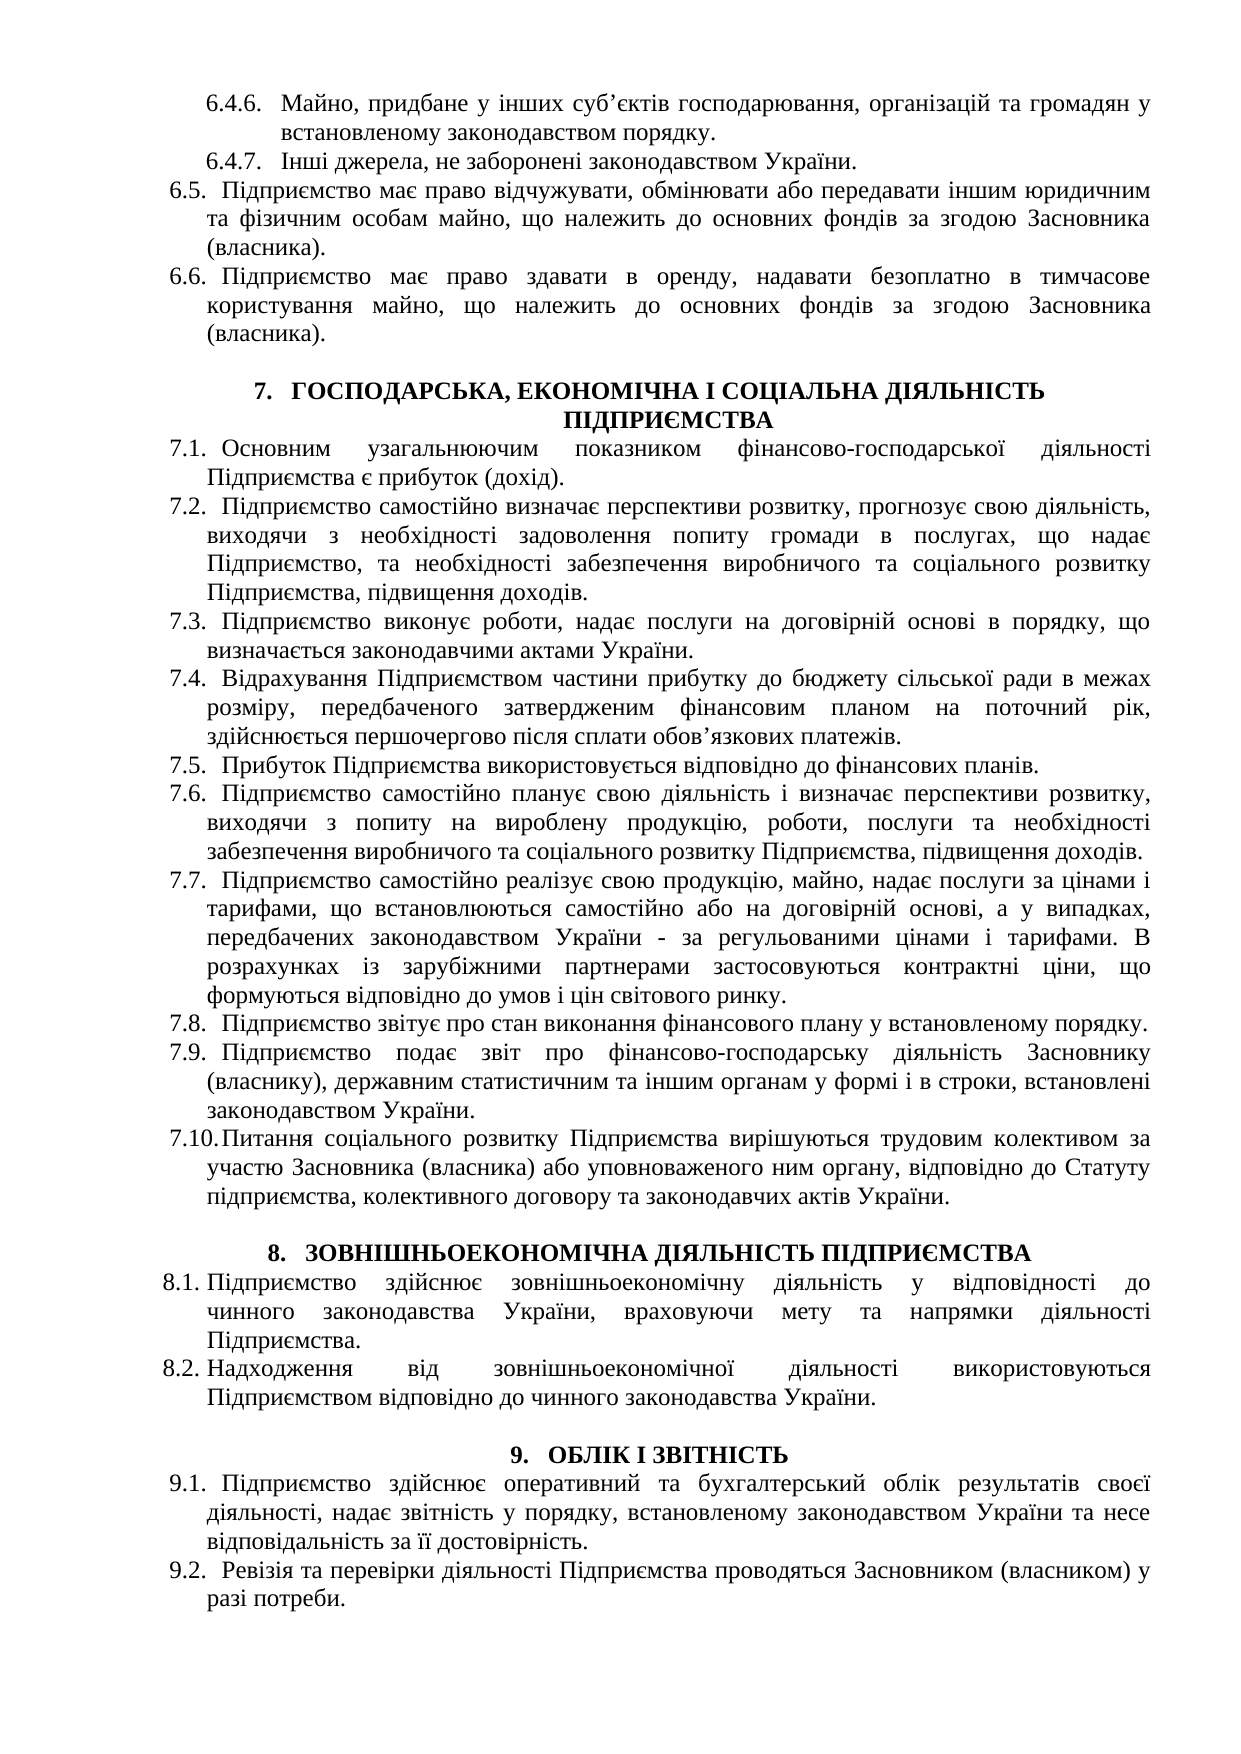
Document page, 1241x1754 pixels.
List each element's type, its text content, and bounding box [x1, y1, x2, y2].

list Надходження від зовнішньоекономічної діяльності використовуються Підприємством відповідно до чинного законодавства України. [162, 1353, 1152, 1411]
list Підприємство має право відчужувати, обмінювати або передавати іншим юридичним та фізичним особам майно, що належить до основних фондів за згодою Засновника (власника). [169, 175, 1152, 261]
list Основним узагальнюючим показником фінансово-господарської діяльності Підприємства є прибуток (дохід). [169, 433, 1152, 491]
list Підприємство здійснює зовнішньоекономічну діяльність у відповідності до чинного законодавства України, враховуючи мету та напрямки діяльності Підприємства. [162, 1267, 1152, 1353]
list Підприємство здійснює оперативний та бухгалтерський облік результатів своєї діяльності, надає звітність у порядку, встановленому законодавством України та несе відповідальність за її достовірність. [169, 1468, 1152, 1555]
list Підприємство виконує роботи, надає послуги на договірній основі в порядку, що визначається законодавчими актами України. [169, 606, 1152, 663]
list Майно, придбане у інших суб’єктів господарювання, організацій та громадян у встановленому законодавством порядку. [206, 88, 1152, 146]
list Підприємство звітує про стан виконання фінансового плану у встановленому порядку. [169, 1008, 1152, 1037]
list ЗОВНІШНЬОЕКОНОМІЧНА ДІЯЛЬНІСТЬ ПІДПРИЄМСТВА [148, 1238, 1152, 1267]
list Підприємство подає звіт про фінансово-господарську діяльність Засновнику (власнику), державним статистичним та іншим органам у формі і в строки, встановлені законодавством України. [169, 1037, 1152, 1123]
list Підприємство самостійно планує свою діяльність і визначає перспективи розвитку, виходячи з попиту на вироблену продукцію, роботи, послуги та необхідності забезпечення виробничого та соціального розвитку Підприємства, підвищення доходів. [169, 778, 1152, 865]
list Ревізія та перевірки діяльності Підприємства проводяться Засновником (власником) у разі потреби. [169, 1555, 1152, 1612]
list Підприємство має право здавати в оренду, надавати безоплатно в тимчасове користування майно, що належить до основних фондів за згодою Засновника (власника). [169, 261, 1152, 347]
list Підприємство самостійно реалізує свою продукцію, майно, надає послуги за цінами і тарифами, що встановлюються самостійно або на договірній основі, а у випадках, передбачених законодавством України - за регульованими цінами і тарифами. В розрахунках із зарубіжними партнерами застосовуються контрактні ціни, що формуються відповідно до умов і цін світового ринку. [169, 865, 1152, 1008]
list Підприємство самостійно визначає перспективи розвитку, прогнозує свою діяльність, виходячи з необхідності задоволення попиту громади в послугах, що надає Підприємство, та необхідності забезпечення виробничого та соціального розвитку Підприємства, підвищення доходів. [169, 491, 1152, 606]
list Відрахування Підприємством частини прибутку до бюджету сільської ради в межах розміру, передбаченого затвердженим фінансовим планом на поточний рік, здійснюється першочергово після сплати обов’язкових платежів. [169, 663, 1152, 750]
list Прибуток Підприємства використовується відповідно до фінансових планів. [169, 750, 1152, 778]
list ОБЛІК І ЗВІТНІСТЬ [148, 1440, 1152, 1468]
list Питання соціального розвитку Підприємства вирішуються трудовим колективом за участю Засновника (власника) або уповноваженого ним органу, відповідно до Статуту підприємства, колективного договору та законодавчих актів України. [169, 1123, 1152, 1210]
list Інші джерела, не заборонені законодавством України. [206, 146, 1152, 175]
list ГОСПОДАРСЬКА, ЕКОНОМІЧНА І СОЦІАЛЬНА ДІЯЛЬНІСТЬ ПІДПРИЄМСТВА [148, 376, 1152, 433]
